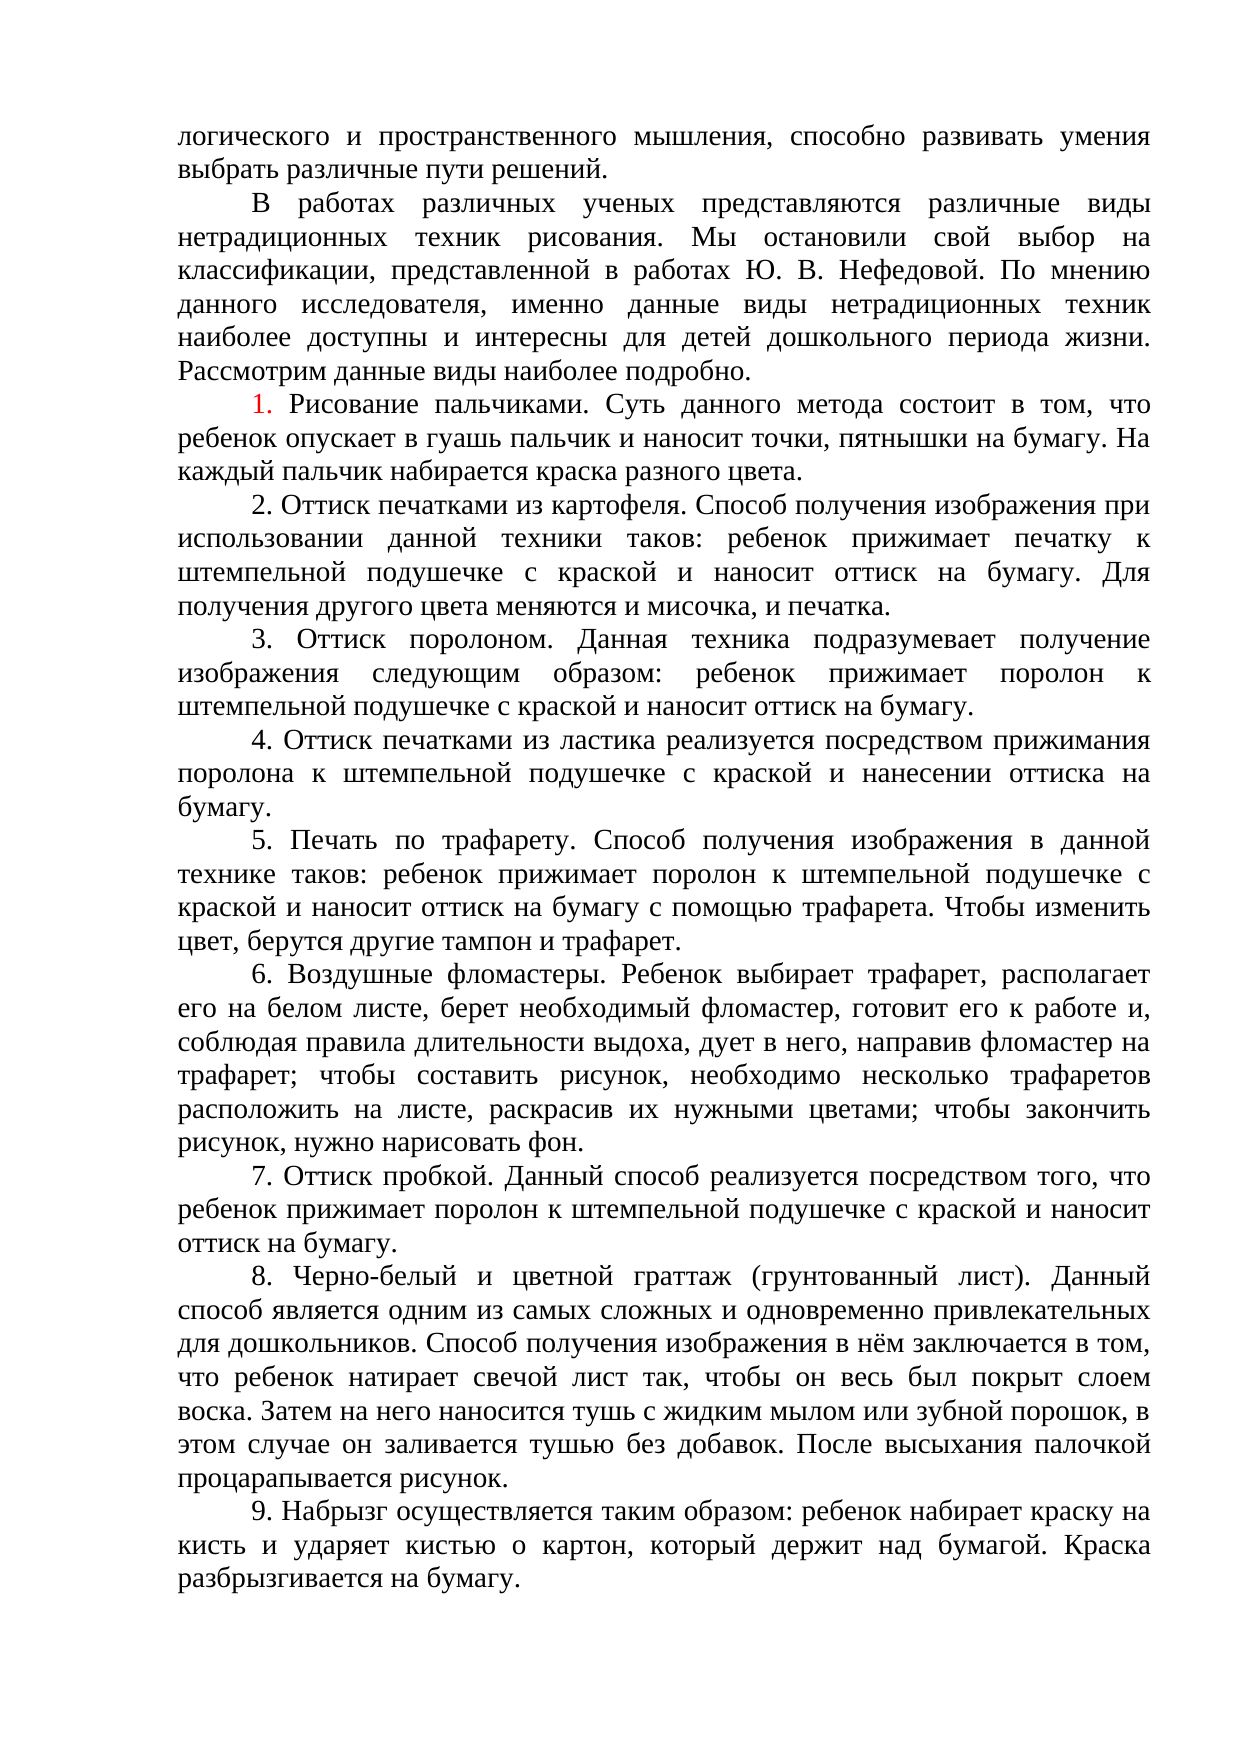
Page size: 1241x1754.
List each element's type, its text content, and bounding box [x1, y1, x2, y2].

text В работах различных ученых представляются различные виды нетрадиционных техник рисования. Мы остановили свой выбор на классификации, представленной в работах Ю. В. Нефедовой. По мнению данного исследователя, именно данные виды нетрадиционных техник наиболее доступны и интересны для детей дошкольного периода жизни. Рассмотрим данные виды наиболее подробно. [177, 185, 1152, 386]
text 1. Рисование пальчиками. Суть данного метода состоит в том, что ребенок опускает в гуашь пальчик и наносит точки, пятнышки на бумагу. На каждый пальчик набирается краска разного цвета. [177, 386, 1152, 487]
text 4. Оттиск печатками из ластика реализуется посредством прижимания поролона к штемпельной подушечке с краской и нанесении оттиска на бумагу. [177, 722, 1152, 822]
text 6. Воздушные фломастеры. Ребенок выбирает трафарет, располагает его на белом листе, берет необходимый фломастер, готовит его к работе и, соблюдая правила длительности выдоха, дует в него, направив фломастер на трафарет; чтобы составить рисунок, необходимо несколько трафаретов расположить на листе, раскрасив их нужными цветами; чтобы закончить рисунок, нужно нарисовать фон. [177, 957, 1152, 1158]
text 7. Оттиск пробкой. Данный способ реализуется посредством того, что ребенок прижимает поролон к штемпельной подушечке с краской и наносит оттиск на бумагу. [177, 1158, 1152, 1258]
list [177, 118, 1152, 185]
text 2. Оттиск печатками из картофеля. Способ получения изображения при использовании данной техники таков: ребенок прижимает печатку к штемпельной подушечке с краской и наносит оттиск на бумагу. Для получения другого цвета меняются и мисочка, и печатка. [177, 487, 1152, 621]
text 8. Черно-белый и цветной граттаж (грунтованный лист). Данный способ является одним из самых сложных и одновременно привлекательных для дошкольников. Способ получения изображения в нём заключается в том, что ребенок натирает свечой лист так, чтобы он весь был покрыт слоем воска. Затем на него наносится тушь с жидким мылом или зубной порошок, в этом случае он заливается тушью без добавок. После высыхания палочкой процарапывается рисунок. [177, 1258, 1152, 1493]
text 5. Печать по трафарету. Способ получения изображения в данной технике таков: ребенок прижимает поролон к штемпельной подушечке с краской и наносит оттиск на бумагу с помощью трафарета. Чтобы изменить цвет, берутся другие тампон и трафарет. [177, 822, 1152, 957]
text 3. Оттиск поролоном. Данная техника подразумевает получение изображения следующим образом: ребенок прижимает поролон к штемпельной подушечке с краской и наносит оттиск на бумагу. [177, 621, 1152, 722]
text 9. Набрызг осуществляется таким образом: ребенок набирает краску на кисть и ударяет кистью о картон, который держит над бумагой. Краска разбрызгивается на бумагу. [177, 1493, 1152, 1594]
